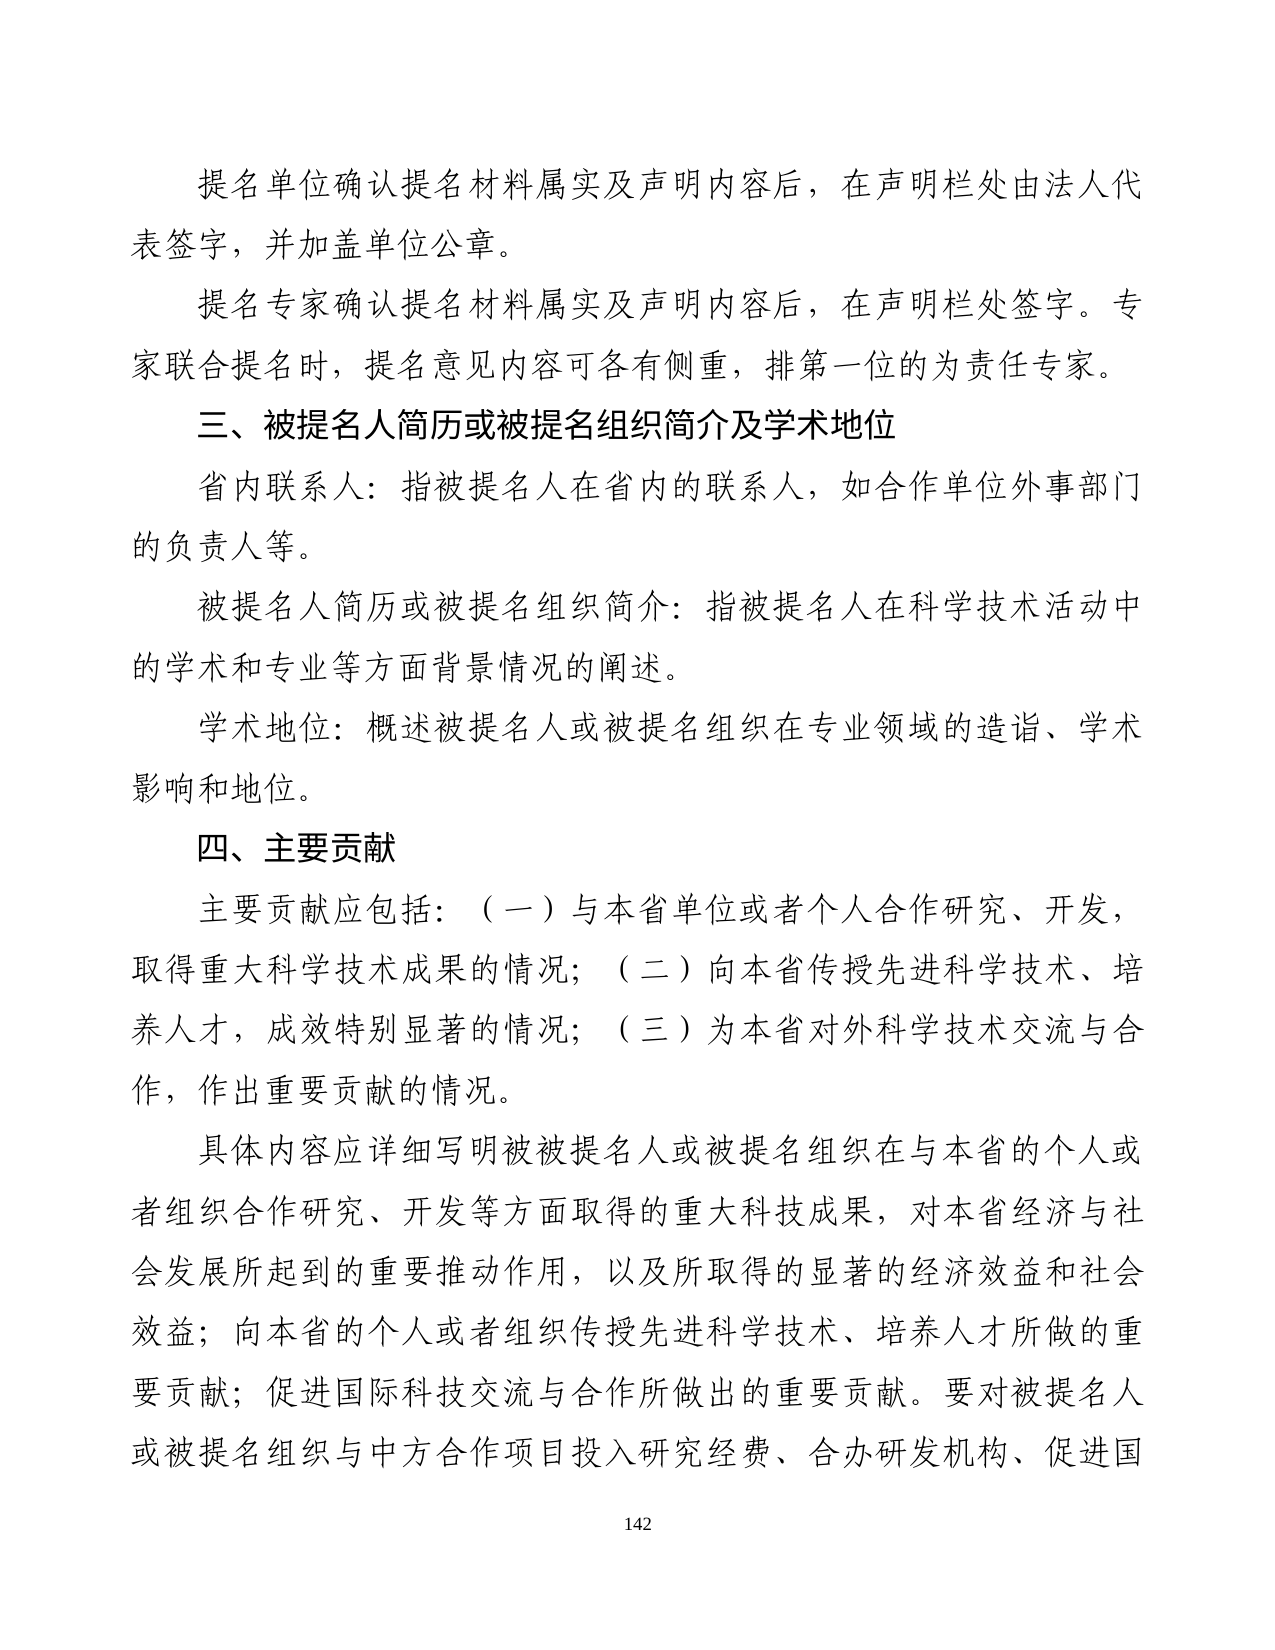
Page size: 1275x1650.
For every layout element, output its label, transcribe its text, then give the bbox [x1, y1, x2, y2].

text 被提名人简历或被提名组织简介：指被提名人在科学技术活动中的学术和专业等方面背景情况的阐述。 [130, 571, 1145, 691]
text 学术地位：概述被提名人或被提名组织在专业领域的造诣、学术影响和地位。 [130, 691, 1145, 812]
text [130, 1114, 1145, 1477]
text 提名专家确认提名材料属实及声明内容后，在声明栏处签字。专家联合提名时，提名意见内容可各有侧重，排第一位的为责任专家。 [130, 268, 1145, 389]
text 省内联系人：指被提名人在省内的联系人，如合作单位外事部门的负责人等。 [130, 450, 1145, 571]
text 主要贡献应包括：（一）与本省单位或者个人合作研究、开发，取得重大科学技术成果的情况；（二）向本省传授先进科学技术、培养人才，成效特别显著的情况；（三）为本省对外科学技术交流与合作，作出重要贡献的情况。 [130, 873, 1145, 1114]
text 提名单位确认提名材料属实及声明内容后，在声明栏处由法人代表签字，并加盖单位公章。 [130, 148, 1145, 268]
text 四、主要贡献 [130, 812, 1145, 873]
text 三、被提名人简历或被提名组织简介及学术地位 [130, 389, 1145, 450]
